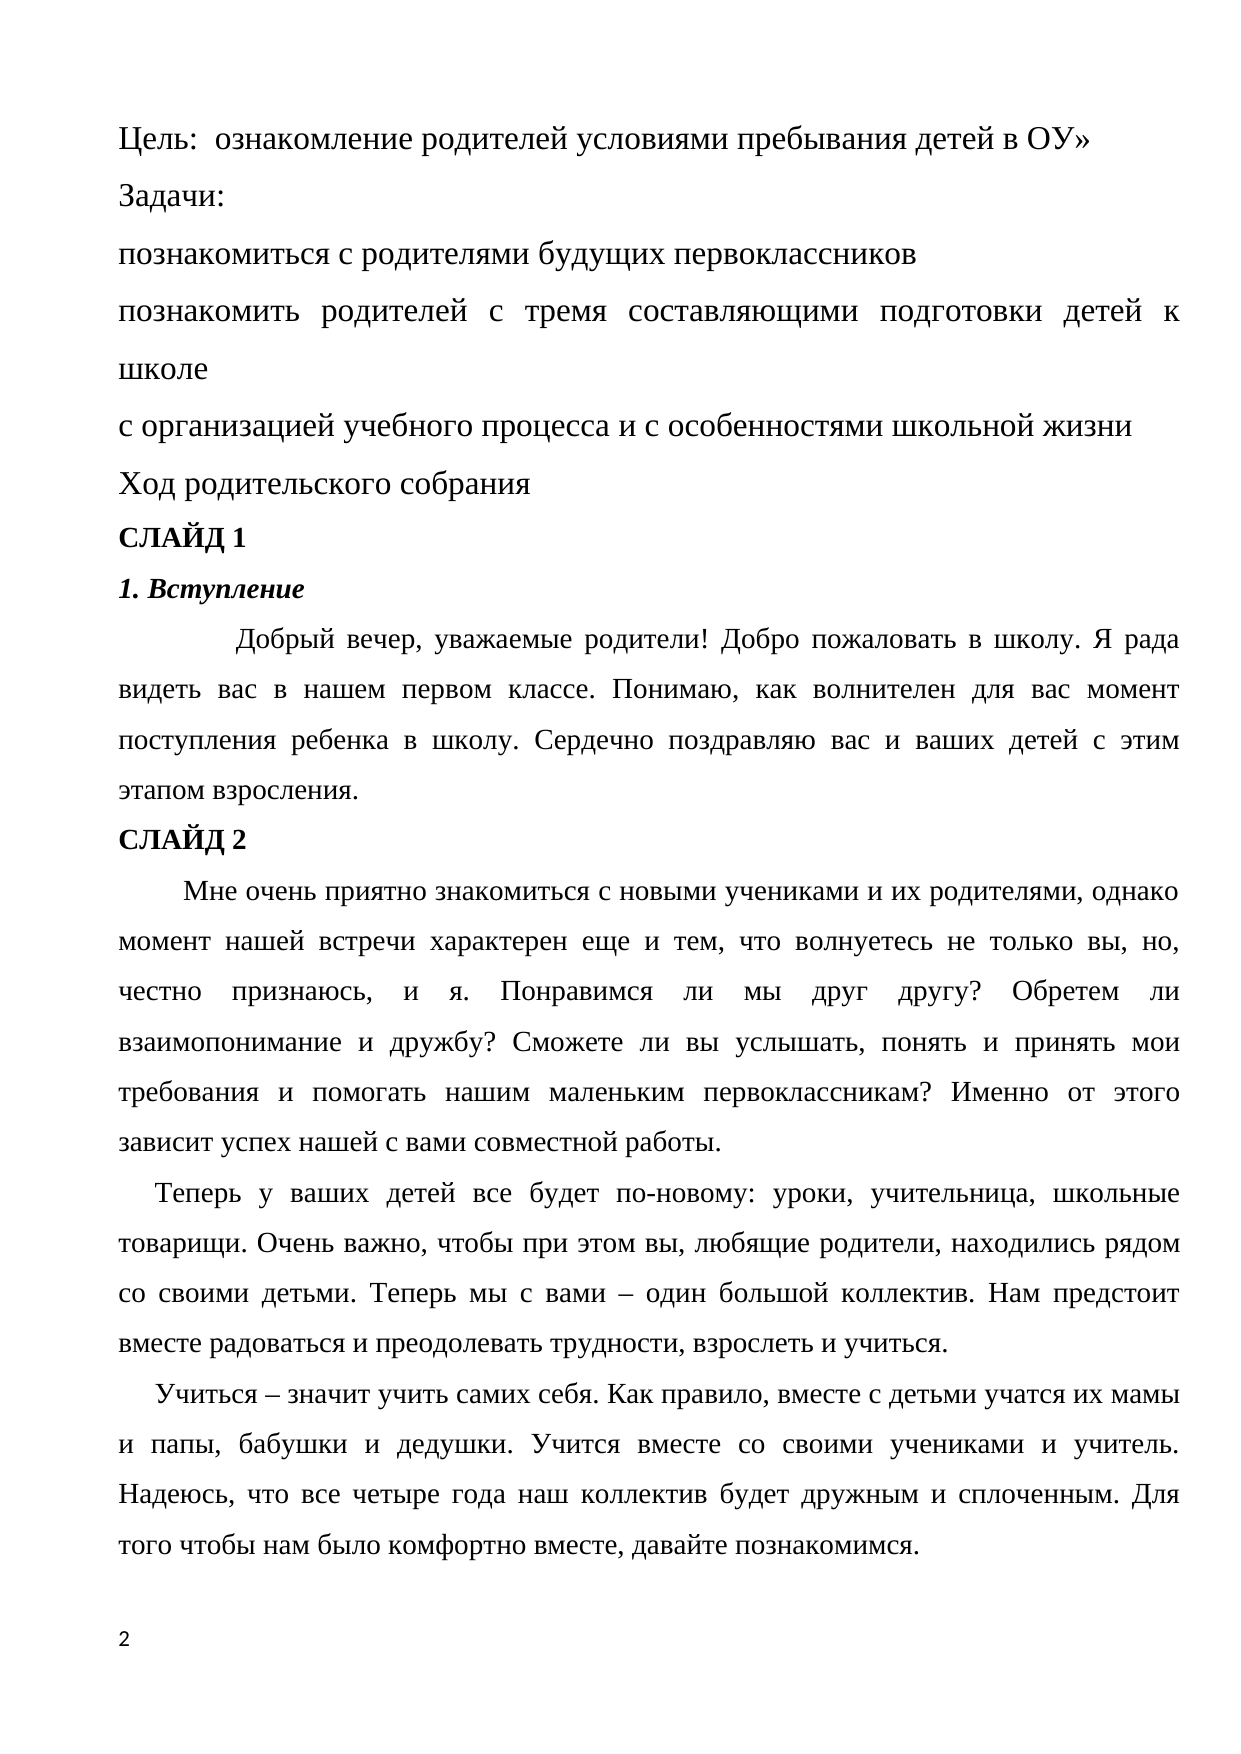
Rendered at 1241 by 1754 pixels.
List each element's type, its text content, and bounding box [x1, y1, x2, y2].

text Мне очень приятно знакомиться с новыми учениками и их родителями, однако момент нашей встречи характерен еще и тем, что волнуетесь не только вы, но, честно признаюсь, и я. Понравимся ли мы друг другу? Обретем ли взаимопонимание и дружбу? Сможете ли вы услышать, понять и принять мои требования и помогать нашим маленьким первоклассникам? Именно от этого зависит успех нашей с вами совместной работы. [118, 873, 1181, 1158]
text Теперь у ваших детей все будет по-новому: уроки, учительница, школьные товарищи. Очень важно, чтобы при этом вы, любящие родители, находились рядом со своими детьми. Теперь мы с вами – один большой коллектив. Нам предстоит вместе радоваться и преодолевать трудности, взрослеть и учиться. [118, 1175, 1181, 1359]
text познакомить родителей с тремя составляющими подготовки детей к школе [118, 291, 1181, 386]
text Задачи: [118, 176, 1181, 214]
text 1. Вступление [118, 571, 1181, 604]
text СЛАЙД 1 [118, 521, 1181, 554]
text с организацией учебного процесса и с особенностями школьной жизни [118, 406, 1181, 444]
text познакомиться с родителями будущих первоклассников [118, 233, 1181, 271]
text Ход родительского собрания [118, 463, 1181, 501]
text СЛАЙД 2 [118, 822, 1181, 856]
text Цель: ознакомление родителей условиями пребывания детей в ОУ» [118, 118, 1181, 156]
text Учиться – значит учить самих себя. Как правило, вместе с детьми учатся их мамы и папы, бабушки и дедушки. Учится вместе со своими учениками и учитель. Надеюсь, что все четыре года наш коллектив будет дружным и сплоченным. Для того чтобы нам было комфортно вместе, давайте познакомимся. [118, 1376, 1181, 1560]
text Добрый вечер, уважаемые родители! Добро пожаловать в школу. Я рада видеть вас в нашем первом классе. Понимаю, как волнителен для вас момент поступления ребенка в школу. Сердечно поздравляю вас и ваших детей с этим этапом взросления. [118, 621, 1181, 806]
